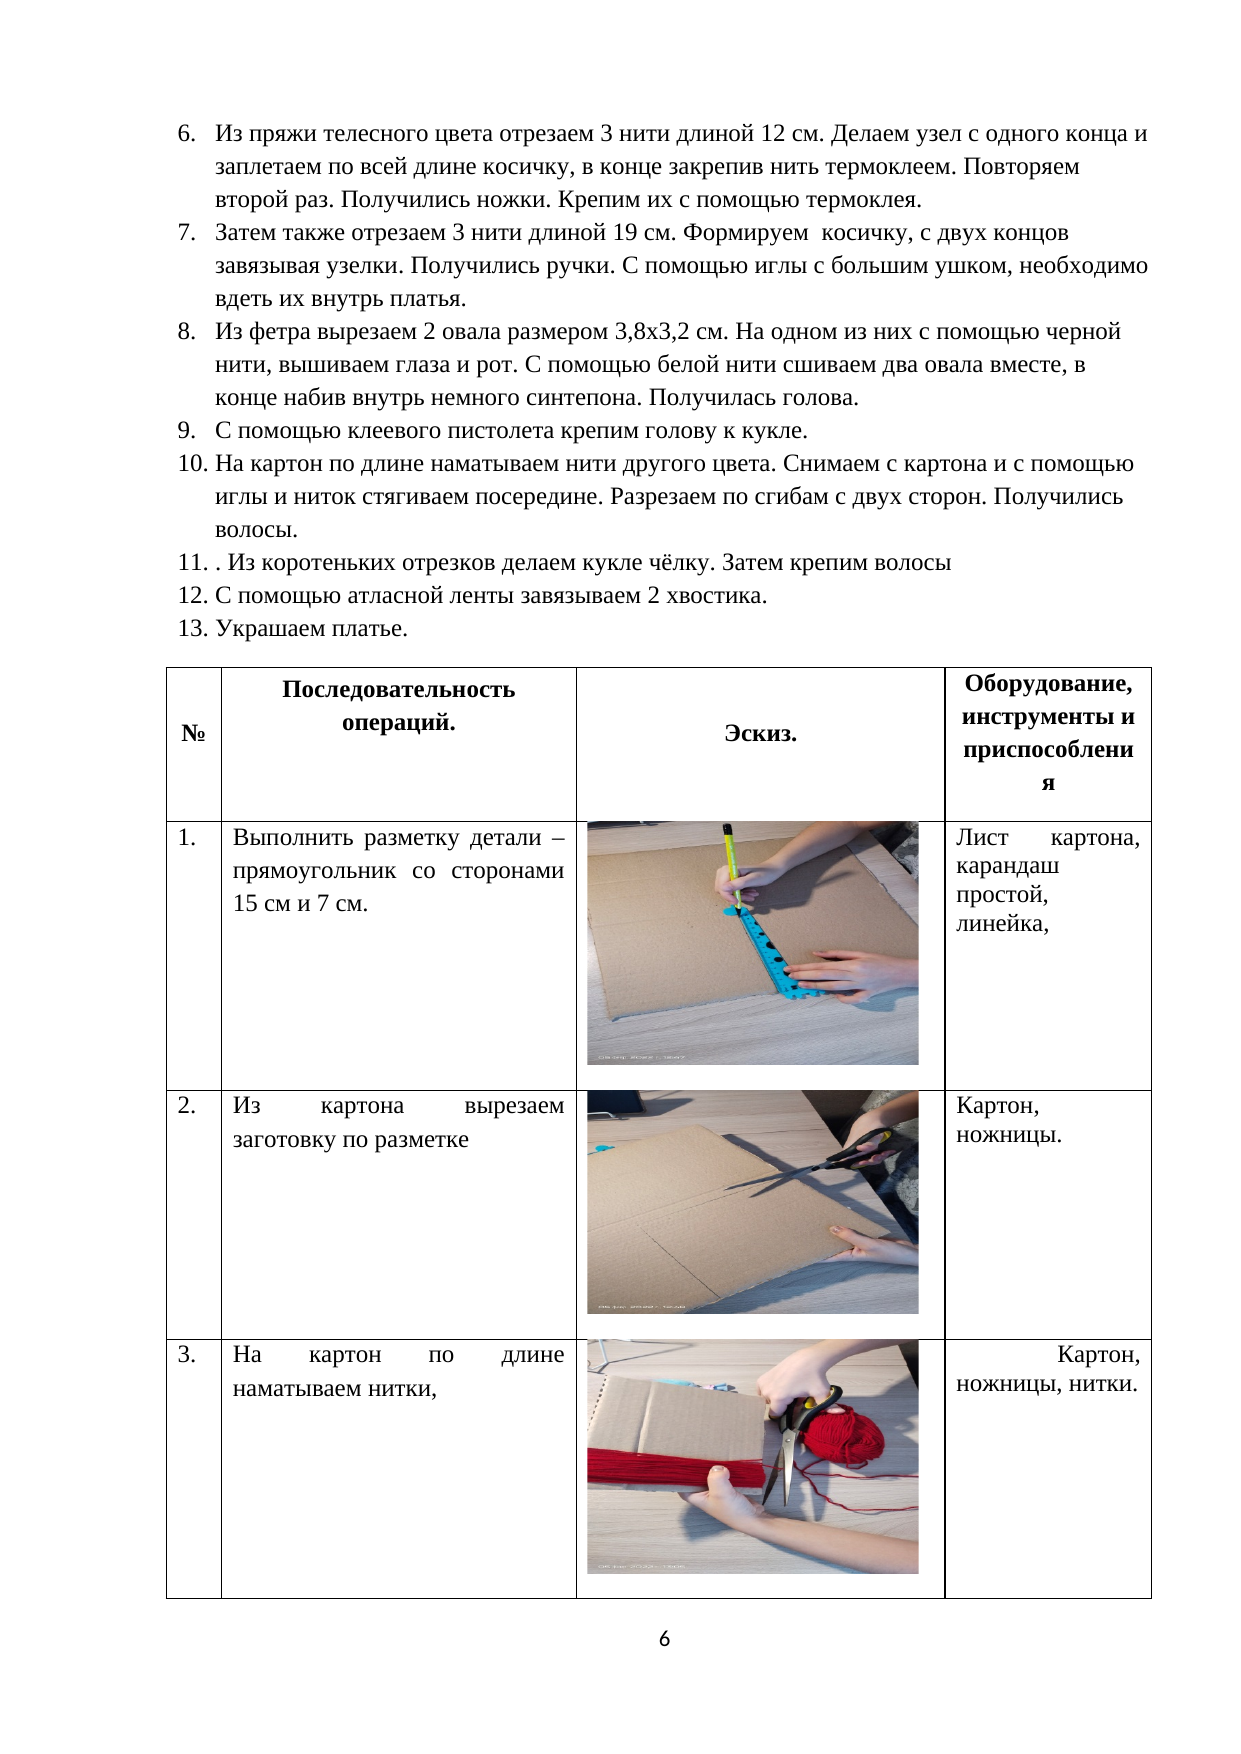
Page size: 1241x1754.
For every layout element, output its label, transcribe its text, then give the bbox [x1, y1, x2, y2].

list С помощью атласной ленты завязываем 2 хвостика. [177, 580, 1152, 609]
picture [587, 1339, 919, 1574]
table_cell [577, 1340, 944, 1598]
table_cell Картон, ножницы, нитки. [946, 1340, 1151, 1598]
table_cell 3. [167, 1340, 221, 1598]
table_cell Из картона вырезаем заготовку по разметке [222, 1091, 576, 1338]
table_cell [577, 822, 944, 1089]
table_cell 2. [167, 1091, 221, 1338]
table_header Эскиз. [577, 668, 944, 821]
table_cell Картон, ножницы. [946, 1091, 1151, 1338]
list Из фетра вырезаем 2 овала размером 3,8х3,2 см. На одном из них с помощью черной нити, вышиваем глаза и рот. С помощью белой нити сшиваем два овала вместе, в конце набив внутрь немного синтепона. Получилась голова. [177, 316, 1152, 411]
list . Из коротеньких отрезков делаем кукле чёлку. Затем крепим волосы [177, 547, 1152, 576]
table_cell [167, 822, 221, 1089]
list С помощью клеевого пистолета крепим голову к кукле. [177, 415, 1152, 444]
picture [587, 821, 919, 1065]
picture [587, 1090, 919, 1314]
table_header Последовательность операций. [222, 668, 576, 821]
table_cell Выполнить разметку детали – прямоугольник со сторонами 15 см и 7 см. [222, 822, 576, 1089]
table_cell [577, 1091, 944, 1338]
list Из пряжи телесного цвета отрезаем 3 нити длиной 12 см. Делаем узел с одного конца и заплетаем по всей длине косичку, в конце закрепив нить термоклеем. Повторяем второй раз. Получились ножки. Крепим их с помощью термоклея. [177, 118, 1152, 213]
table_cell Лист картона, карандаш простой, линейка, [946, 822, 1151, 1089]
list Затем также отрезаем 3 нити длиной 19 см. Формируем косичку, с двух концов завязывая узелки. Получились ручки. С помощью иглы с большим ушком, необходимо вдеть их внутрь платья. [177, 217, 1152, 312]
list На картон по длине наматываем нити другого цвета. Снимаем с картона и с помощью иглы и ниток стягиваем посередине. Разрезаем по сгибам с двух сторон. Получились волосы. [177, 448, 1152, 543]
table_header № [167, 668, 221, 821]
list Украшаем платье. [177, 613, 1152, 642]
table_header Оборудование, инструменты и приспособления [946, 668, 1151, 821]
table_cell На картон по длине наматываем нитки, [222, 1340, 576, 1598]
